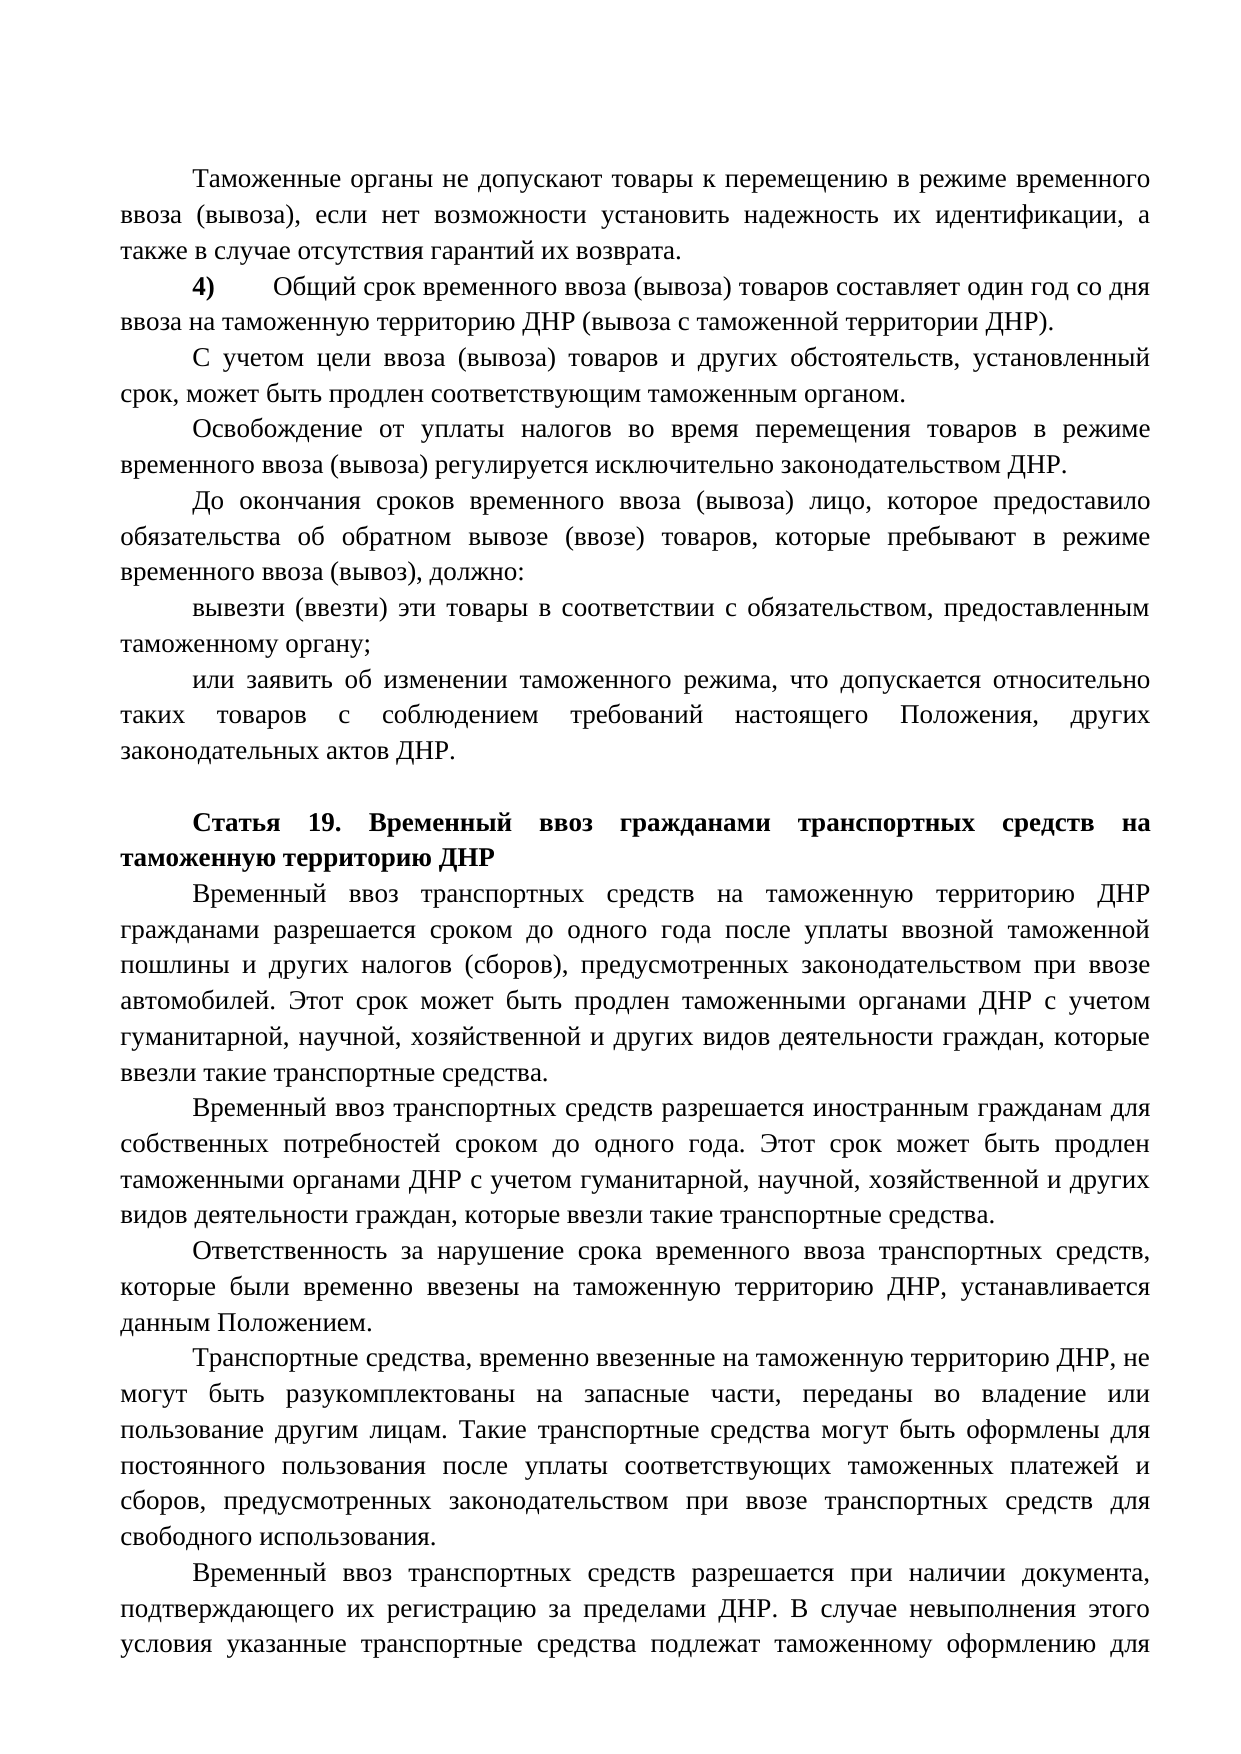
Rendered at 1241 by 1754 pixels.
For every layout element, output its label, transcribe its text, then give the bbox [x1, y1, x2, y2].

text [120, 1556, 1152, 1658]
text Транспортные средства, временно ввезенные на таможенную территорию ДНР, не могут быть разукомплектованы на запасные части, переданы во владение или пользование другим лицам. Такие транспортные средства могут быть оформлены для постоянного пользования после уплаты соответствующих таможенных платежей и сборов, предусмотренных законодательством при ввозе транспортных средств для свободного использования. [120, 1342, 1152, 1551]
text Таможенные органы не допускают товары к перемещению в режиме временного ввоза (вывоза), если нет возможности установить надежность их идентификации, а также в случае отсутствия гарантий их возврата. [120, 162, 1152, 265]
text С учетом цели ввоза (вывоза) товаров и других обстоятельств, установленный срок, может быть продлен соответствующим таможенным органом. [120, 341, 1152, 408]
text Временный ввоз транспортных средств на таможенную территорию ДНР гражданами разрешается сроком до одного года после уплаты ввозной таможенной пошлины и других налогов (сборов), предусмотренных законодательством при ввозе автомобилей. Этот срок может быть продлен таможенными органами ДНР с учетом гуманитарной, научной, хозяйственной и других видов деятельности граждан, которые ввезли такие транспортные средства. [120, 877, 1152, 1087]
text вывезти (ввезти) эти товары в соответствии с обязательством, предоставленным таможенному органу; [120, 591, 1152, 658]
text Статья 19. Временный ввоз гражданами транспортных средств на таможенную территорию ДНР [120, 806, 1152, 872]
text или заявить об изменении таможенного режима, что допускается относительно таких товаров с соблюдением требований настоящего Положения, других законодательных актов ДНР. [120, 663, 1152, 765]
list Общий срок временного ввоза (вывоза) товаров составляет один год со дня ввоза на таможенную территорию ДНР (вывоза с таможенной территории ДНР). [120, 270, 1152, 337]
text Ответственность за нарушение срока временного ввоза транспортных средств, которые были временно ввезены на таможенную территорию ДНР, устанавливается данным Положением. [120, 1234, 1152, 1337]
text До окончания сроков временного ввоза (вывоза) лицо, которое предоставило обязательства об обратном вывозе (ввозе) товаров, которые пребывают в режиме временного ввоза (вывоз), должно: [120, 484, 1152, 587]
text Временный ввоз транспортных средств разрешается иностранным гражданам для собственных потребностей сроком до одного года. Этот срок может быть продлен таможенными органами ДНР с учетом гуманитарной, научной, хозяйственной и других видов деятельности граждан, которые ввезли такие транспортные средства. [120, 1091, 1152, 1230]
text Освобождение от уплаты налогов во время перемещения товаров в режиме временного ввоза (вывоза) регулируется исключительно законодательством ДНР. [120, 413, 1152, 479]
